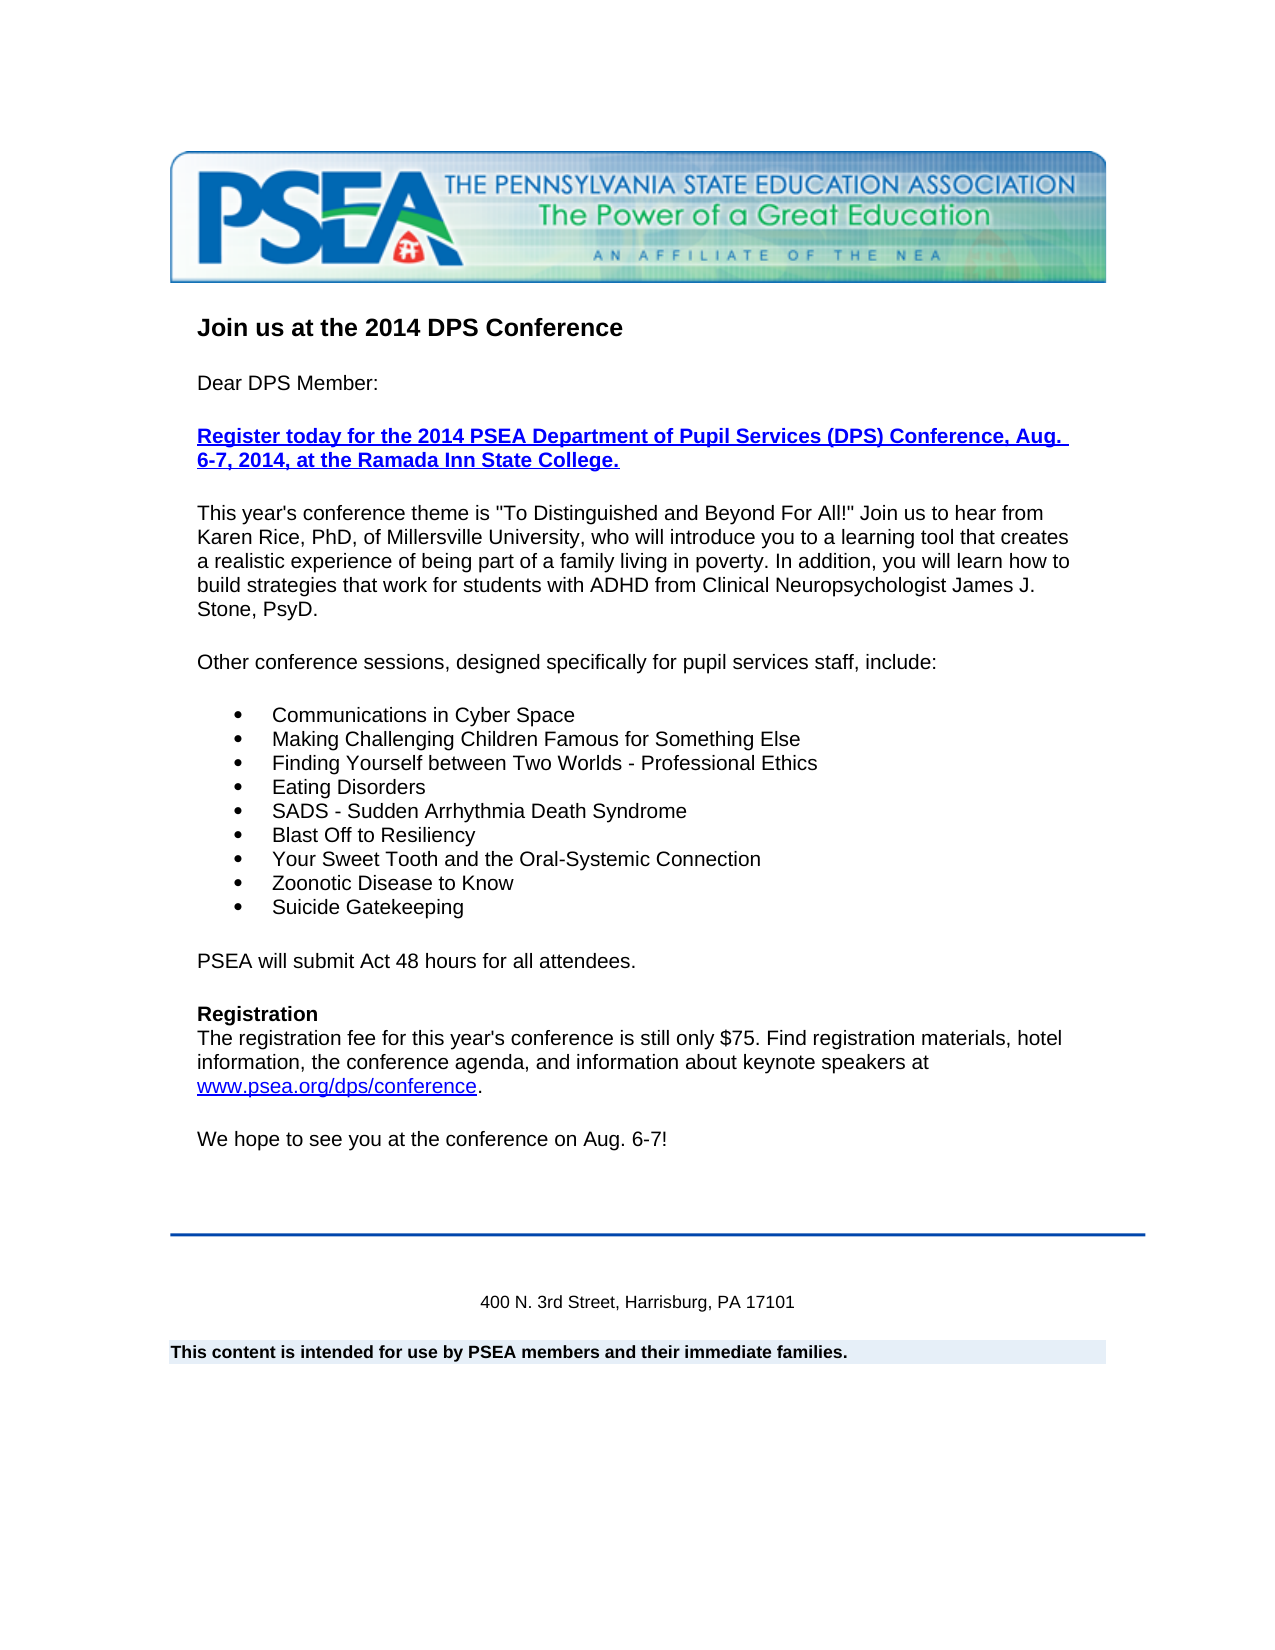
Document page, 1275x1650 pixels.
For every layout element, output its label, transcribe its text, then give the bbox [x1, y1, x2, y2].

table_cell Join us at the 2014 DPS Conference Dear DPS Member: Register today for the 2014 PSEA Department of Pupil Services (DPS) Conference, Aug. 6-7, 2014, at the Ramada Inn State College. This year's conference theme is "To Distinguished and Beyond For All!" Join us to hear from Karen Rice, PhD, of Millersville University, who will introduce you to a learning tool that creates a realistic experience of being part of a family living in poverty. In addition, you will learn how to build strategies that work for students with ADHD from Clinical Neuropsychologist James J. Stone, PsyD. Other conference sessions, designed specifically for pupil services staff, include: Communications in Cyber Space Making Challenging Children Famous for Something Else Finding Yourself between Two Worlds - Professional Ethics Eating Disorders SADS - Sudden Arrhythmia Death Syndrome Blast Off to Resiliency Your Sweet Tooth and the Oral-Systemic Connection Zoonotic Disease to Know Suicide Gatekeeping PSEA will submit Act 48 hours for all attendees. Registration The registration fee for this year's conference is still only $75. Find registration materials, hotel information, the conference agenda, and information about keynote speakers at www.psea.org/dps/conference. We hope to see you at the conference on Aug. 6-7! [169, 284, 1106, 1232]
table_cell [169, 1232, 1106, 1264]
table_cell 400 N. 3rd Street, Harrisburg, PA 17101 [169, 1264, 1106, 1340]
table_cell This content is intended for use by PSEA members and their immediate families. [169, 1340, 1106, 1364]
picture [170, 151, 1107, 283]
